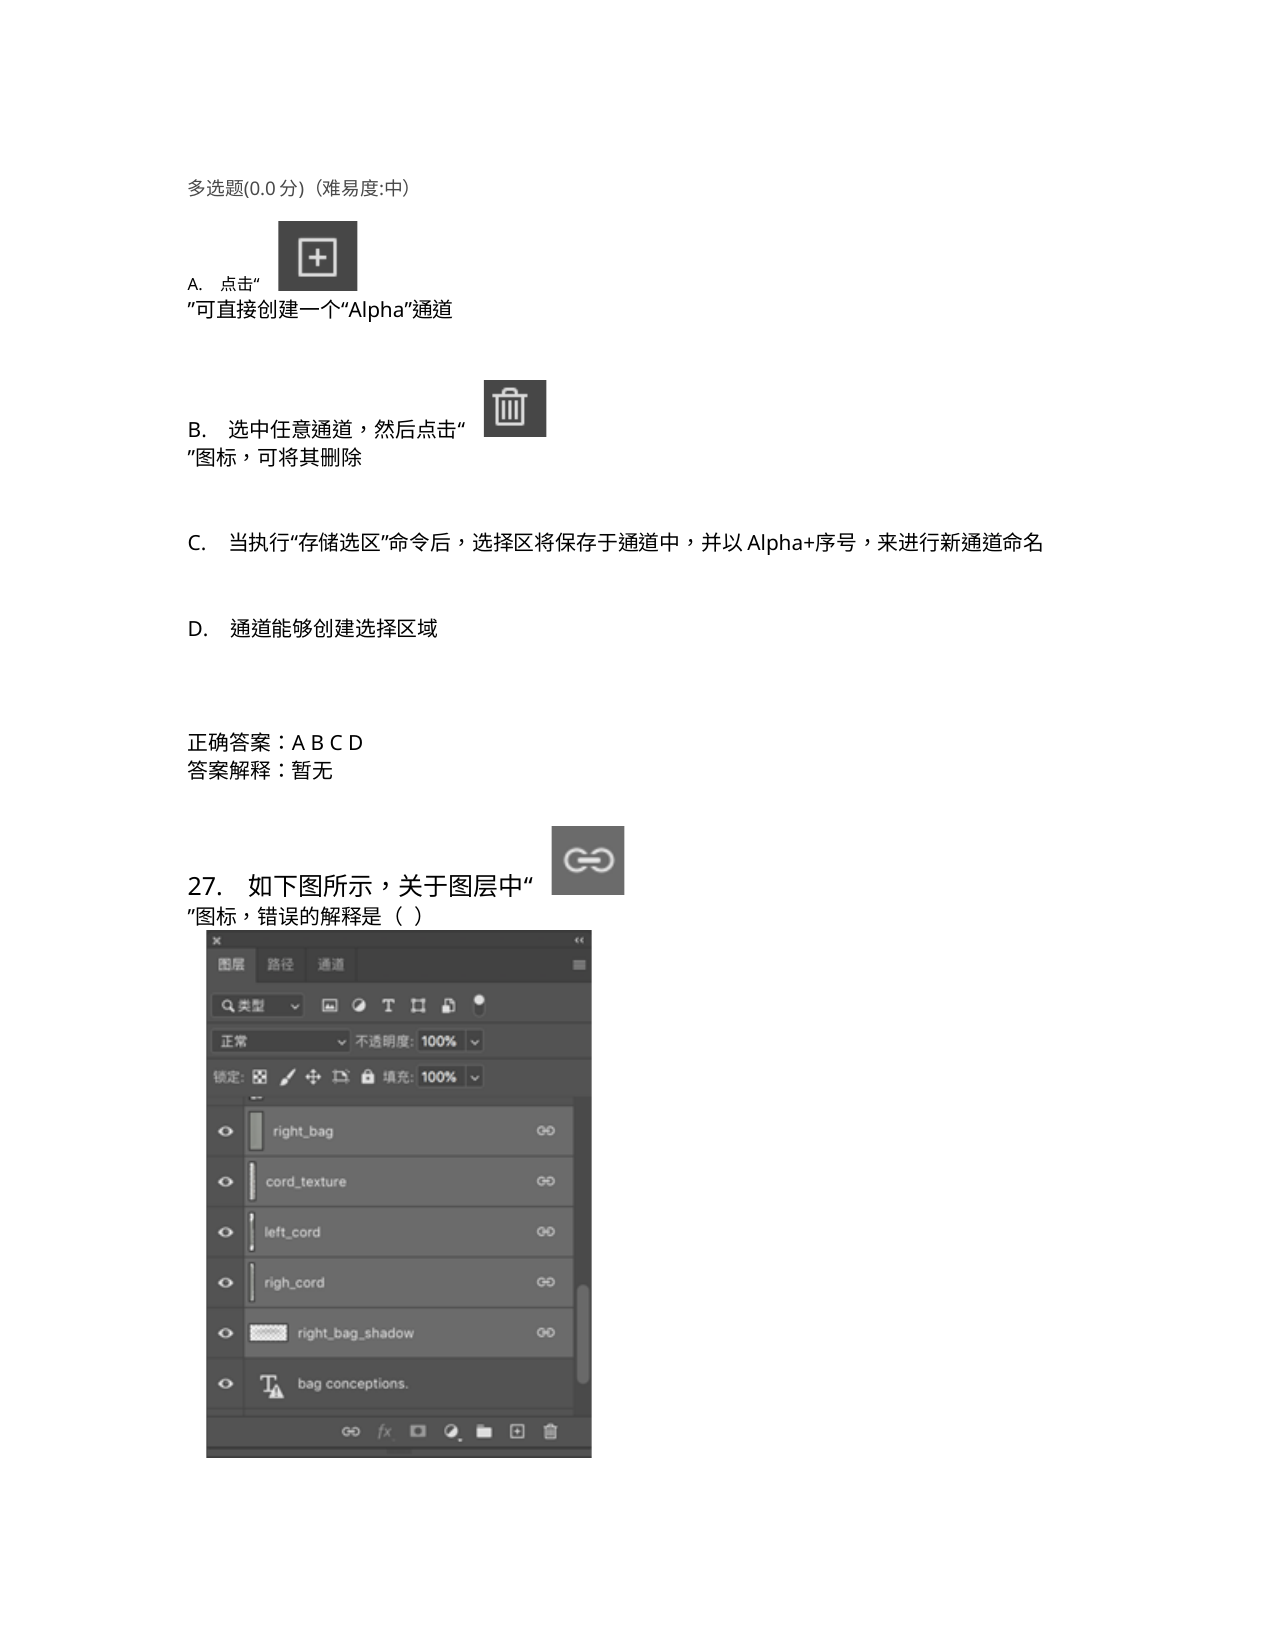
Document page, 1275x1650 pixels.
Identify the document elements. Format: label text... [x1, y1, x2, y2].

text A. 点击“ ”可直接创建一个“Alpha”通道 B. 选中任意通道，然后点击“ ”图标，可将其删除 C. 当执行“存储选区”命令后，选择区将保存于通道中，并以Alpha+序号，来进行新通道命名 D. 通道能够创建选择区域 正确答案：A B C D 答案解释：暂无 [187, 222, 1087, 784]
picture [483, 380, 547, 437]
picture [206, 930, 592, 1458]
text 多选题(0.0分)（难易度:中） [187, 150, 1087, 201]
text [187, 826, 1087, 1458]
picture [278, 221, 358, 291]
picture [551, 826, 625, 895]
